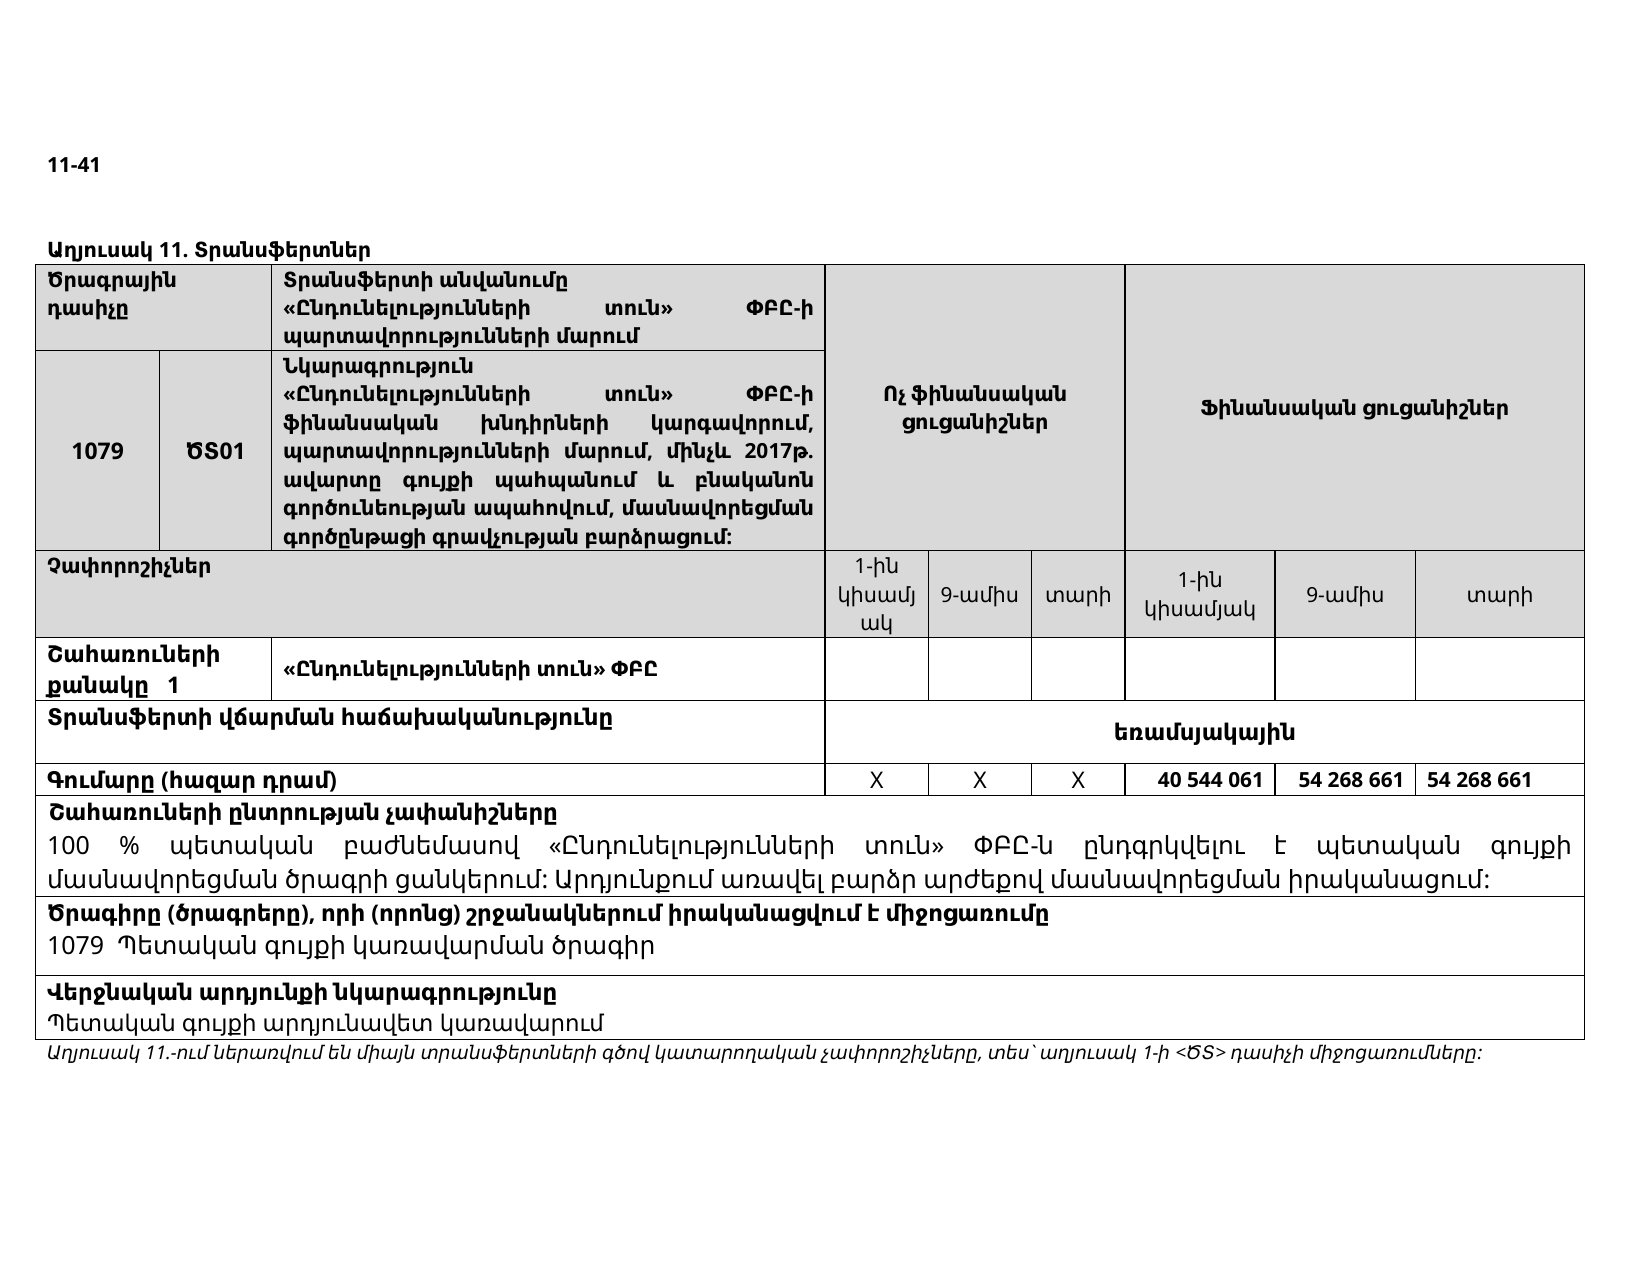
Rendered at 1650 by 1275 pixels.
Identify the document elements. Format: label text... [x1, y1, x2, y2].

table_header Ֆինանսական ցուցանիշներ [1126, 265, 1584, 550]
table_cell [1416, 638, 1584, 700]
table_cell X [929, 764, 1031, 795]
table_cell [826, 638, 928, 700]
table_cell [1126, 638, 1274, 700]
table_cell Նկարագրություն «Ընդունելությունների տուն» ՓԲԸ-ի ֆինանսական խնդիրների կարգավորում, պարտավորությունների մարում, մինչև 2017թ. ավարտը գույքի պահպանում և բնականոն գործունեության ապահովում, մասնավորեցման գործընթացի գրավչության բարձրացում: [272, 351, 824, 550]
table_cell 1-ին կիսամյակ [1126, 551, 1274, 637]
table_cell 9-ամիս [929, 551, 1031, 637]
table_cell Ծրագիրը (ծրագրերը), որի (որոնց) շրջանակներում իրականացվում է միջոցառումը 1079 Պետական գույքի կառավարման ծրագիր [36, 897, 1584, 975]
table_cell «Ընդունելությունների տուն» ՓԲԸ [272, 638, 824, 700]
table_header Ծրագրային դասիչը [36, 265, 271, 350]
text Աղյուսակ 11. Տրանսֆերտներ [47, 235, 1500, 264]
table_cell 9-ամիս [1276, 551, 1415, 637]
table_cell Գումարը (հազար դրամ) [36, 764, 824, 795]
table_header Ոչ ֆինանսական ցուցանիշներ [826, 265, 1124, 550]
table_cell Վերջնական արդյունքի նկարագրությունը Պետական գույքի արդյունավետ կառավարում [36, 976, 1584, 1039]
table_cell 54 268 661 [1416, 764, 1584, 795]
table_cell Շահառուների ընտրության չափանիշները 100 % պետական բաժնեմասով «Ընդունելությունների տուն» ՓԲԸ-ն ընդգրկվելու է պետական գույքի մասնավորեցման ծրագրի ցանկերում: Արդյունքում առավել բարձր արժեքով մասնավորեցման իրականացում: [36, 796, 1584, 896]
table_cell [1032, 638, 1124, 700]
table_cell 54 268 661 [1276, 764, 1415, 795]
table_cell 1-ին կիսամյակ [826, 551, 928, 637]
table_cell 40 544 061 [1126, 764, 1274, 795]
table_cell [1276, 638, 1415, 700]
table_cell տարի [1416, 551, 1584, 637]
table_cell Շահառուների քանակը 1 [36, 638, 271, 700]
table_cell ԾՏ01 [160, 351, 271, 550]
table_cell X [826, 764, 928, 795]
table_header Տրանսֆերտի անվանումը «Ընդունելությունների տուն» ՓԲԸ-ի պարտավորությունների մարում [272, 265, 824, 350]
table_cell տարի [1032, 551, 1124, 637]
text 11-41 [47, 150, 1500, 178]
text Աղյուսակ 11.-ում ներառվում են միայն տրանսֆերտների գծով կատարողական չափորոշիչները, տես` աղյուսակ 1-ի <ԾՏ> դասիչի միջոցառումները: [47, 1040, 1500, 1065]
table_cell 1079 [36, 351, 159, 550]
table_cell Չափորոշիչներ [36, 551, 824, 637]
table_cell X [1032, 764, 1124, 795]
table_cell եռամսյակային [826, 701, 1584, 763]
table_cell Տրանսֆերտի վճարման հաճախականությունը [36, 701, 824, 763]
table_cell [929, 638, 1031, 700]
